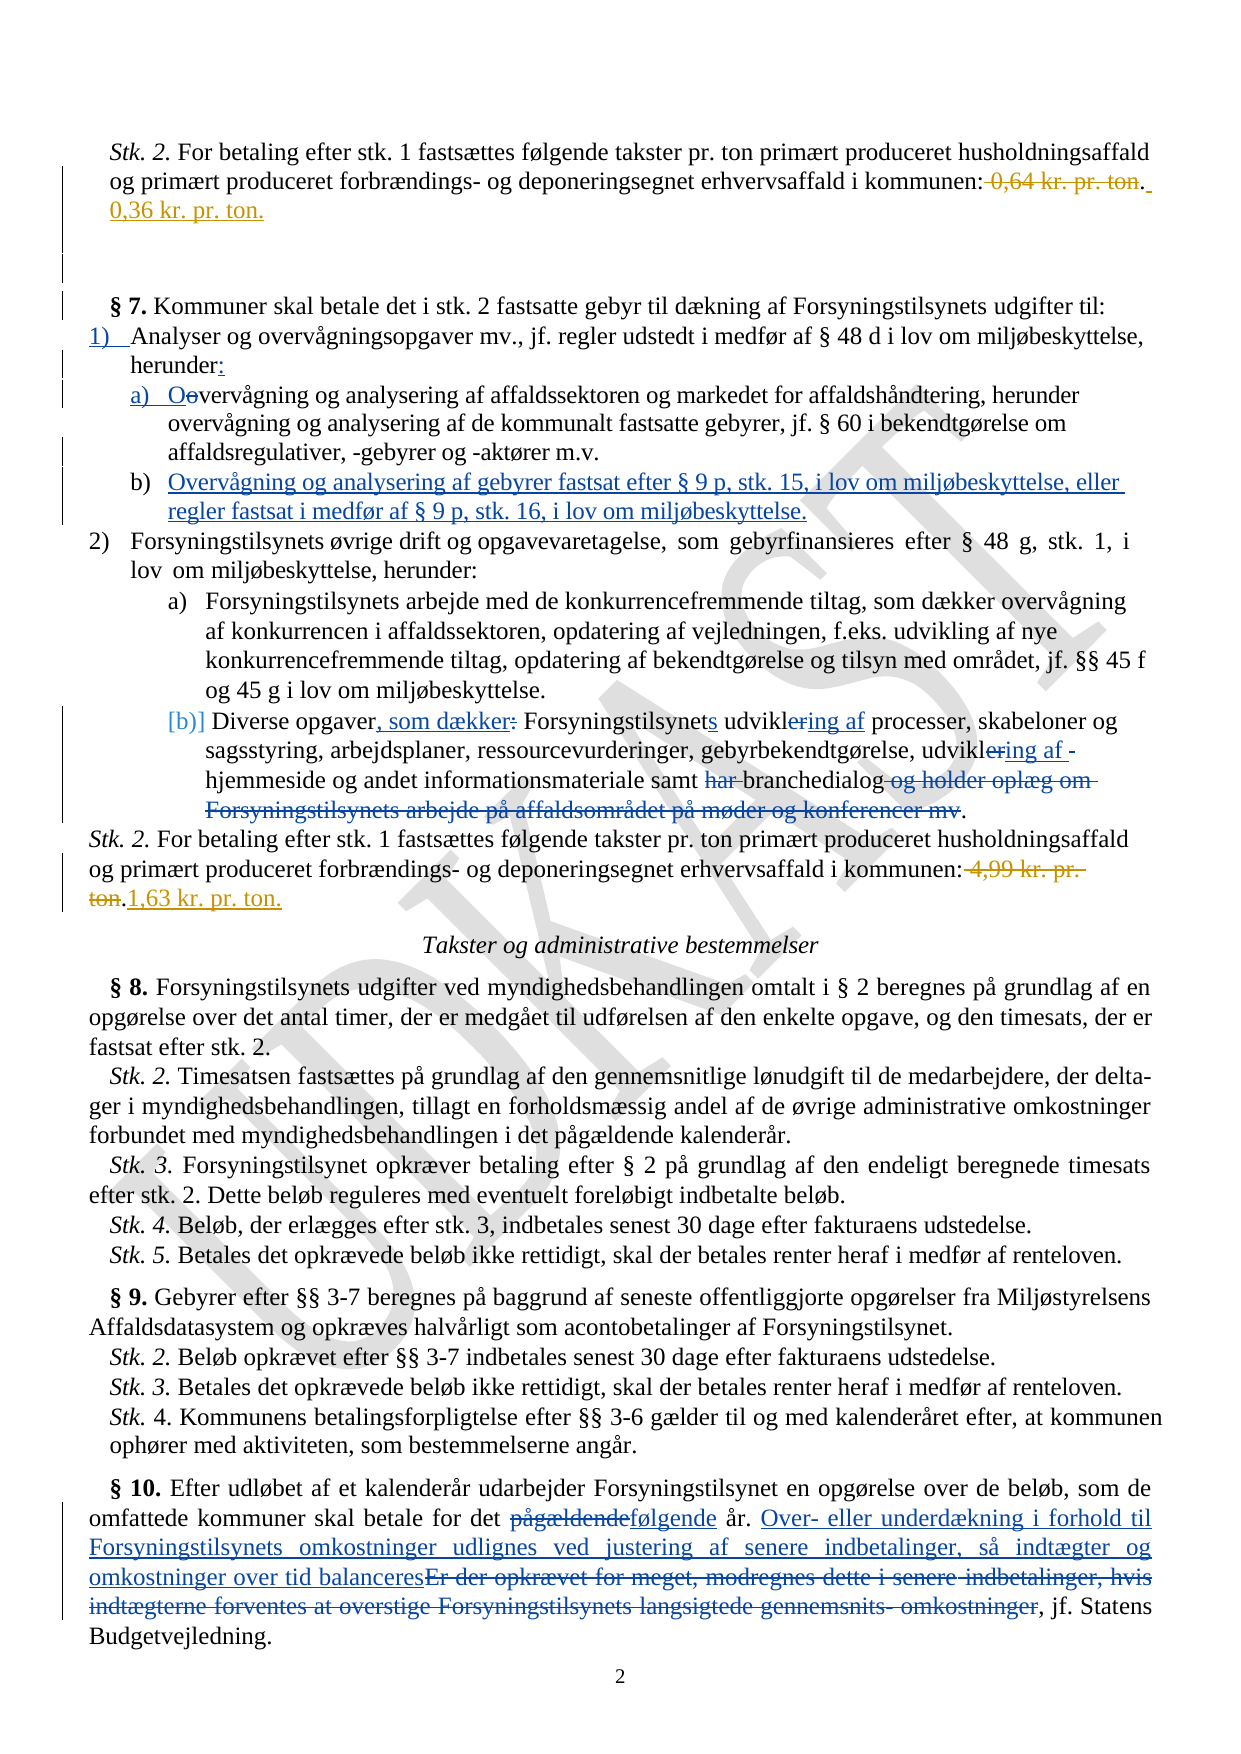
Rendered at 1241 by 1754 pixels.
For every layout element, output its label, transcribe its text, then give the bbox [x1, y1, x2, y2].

list Forsyningstilsynets arbejde med de konkurrencefremmende tiltag, som dækker overvågning af konkurrencen i affaldssektoren, opdatering af vejledningen, f.eks. udvikling af nye konkurrencefremmende tiltag, opdatering af bekendtgørelse og tilsyn med området, jf. §§ 45 f og 45 g i lov om miljøbeskyttelse. [168, 586, 1152, 704]
text § 10. Efter udløbet af et kalenderår udarbejder Forsyningstilsynet en opgørelse over de beløb, som de omfattede kommuner skal betale for det år. , jf. Statens Budgetvejledning. [88, 1473, 1152, 1557]
list Diverse opgaver Forsyningstilsynet udvikl processer, skabeloner og sagsstyring, arbejdsplaner, ressourcevurderinger, gebyrbekendtgørelse, udviklhjemmeside og andet informationsmateriale samt branchedialog. [168, 706, 1152, 823]
text § 8. Forsyningstilsynets udgifter ved myndighedsbehandlingen omtalt i § 2 beregnes på grundlag af en opgørelse over det antal timer, der er medgået til udførelsen af den enkelte opgave, og den timesats, der er fastsat efter stk. 2. [88, 972, 1152, 1060]
text Stk. 3. Betales det opkrævede beløb ikke rettidigt, skal der betales renter heraf i medfør af renteloven. [109, 1372, 1163, 1401]
text Stk. 4. Kommunens betalingsforpligtelse efter §§ 3-6 gælder til og med kalenderåret efter, at kommunen ophører med aktiviteten, som bestemmelserne angår. [109, 1402, 1163, 1459]
text § 10. Efter udløbet af et kalenderår udarbejder Forsyningstilsynet en opgørelse over de beløb, som de omfattede kommuner skal betale for det år. , jf. Statens Budgetvejledning. [88, 1558, 1152, 1650]
text Stk. 3. Forsyningstilsynet opkræver betaling efter § 2 på grundlag af den endeligt beregnede timesats efter stk. 2. Dette beløb reguleres med eventuelt foreløbigt indbetalte beløb. [88, 1151, 1152, 1209]
text Stk. 5. Betales det opkrævede beløb ikke rettidigt, skal der betales renter heraf i medfør af renteloven. [109, 1240, 1163, 1269]
text Takster og administrative bestemmelser [422, 930, 1163, 959]
list Forsyningstilsynets øvrige drift og opgavevaretagelse, som gebyrfinansieres efter § 48 g, stk. 1, i lov om miljøbeskyttelse, herunder: [88, 526, 1152, 584]
text Stk. 2. Timesatsen fastsættes på grundlag af den gennemsnitlige lønudgift til de medarbejdere, der delta- ger i myndighedsbehandlingen, tillagt en forholdsmæssig andel af de øvrige administrative omkostninger forbundet med myndighedsbehandlingen i det pågældende kalenderår. [88, 1061, 1152, 1149]
text Stk. 2. Beløb opkrævet efter §§ 3-7 indbetales senest 30 dage efter fakturaens udstedelse. [109, 1342, 1163, 1371]
text § 7. Kommuner skal betale det i stk. 2 fastsatte gebyr til dækning af Forsyningstilsynets udgifter til: [109, 291, 1163, 320]
list vervågning og analysering af affaldssektoren og markedet for affaldshåndtering, herunder overvågning og analysering af de kommunalt fastsatte gebyrer, jf. § 60 i bekendtgørelse om affaldsregulativer, -gebyrer og -aktører m.v. [130, 380, 1163, 466]
text § 9. Gebyrer efter §§ 3-7 beregnes på baggrund af seneste offentliggjorte opgørelser fra Miljøstyrelsens Affaldsdatasystem og opkræves halvårligt som acontobetalinger af Forsyningstilsynet. [88, 1282, 1152, 1341]
list Analyser og overvågningsopgaver mv., jf. regler udstedt i medfør af § 48 d i lov om miljøbeskyttelse, herunder [88, 321, 1163, 378]
text Stk. 4. Beløb, der erlægges efter stk. 3, indbetales senest 30 dage efter fakturaens udstedelse. [109, 1210, 1163, 1239]
